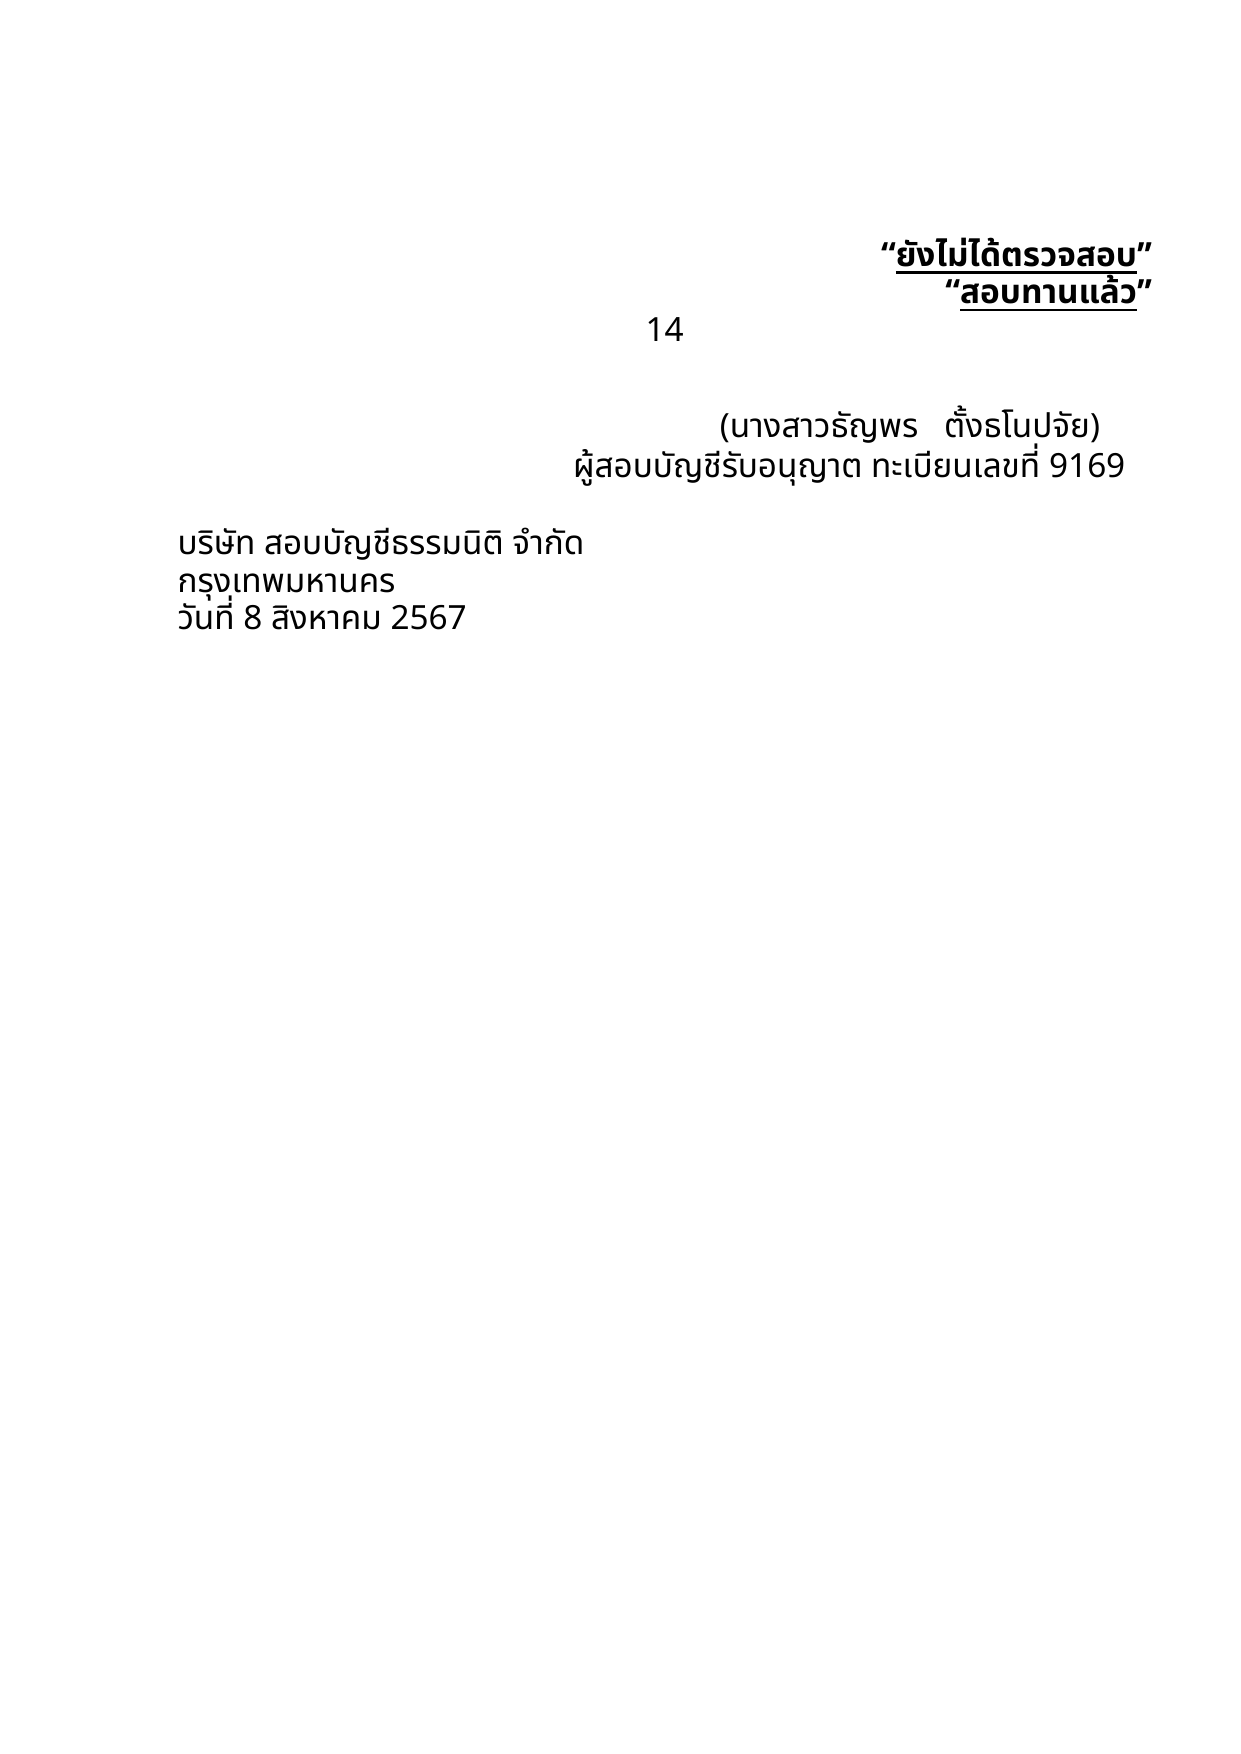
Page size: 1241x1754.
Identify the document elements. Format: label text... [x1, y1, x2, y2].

text กรุงเทพมหานคร [177, 562, 1152, 600]
text ผู้สอบบัญชีรับอนุญาต ทะเบียนเลขที่ 9169 [546, 446, 1152, 485]
text (นางสาวธัญพร ตั้งธโนปจัย) [696, 406, 1152, 446]
text วันที่ 8 สิงหาคม 2567 [177, 600, 1152, 637]
text บริษัท สอบบัญชีธรรมนิติ จำกัด [177, 525, 1152, 562]
